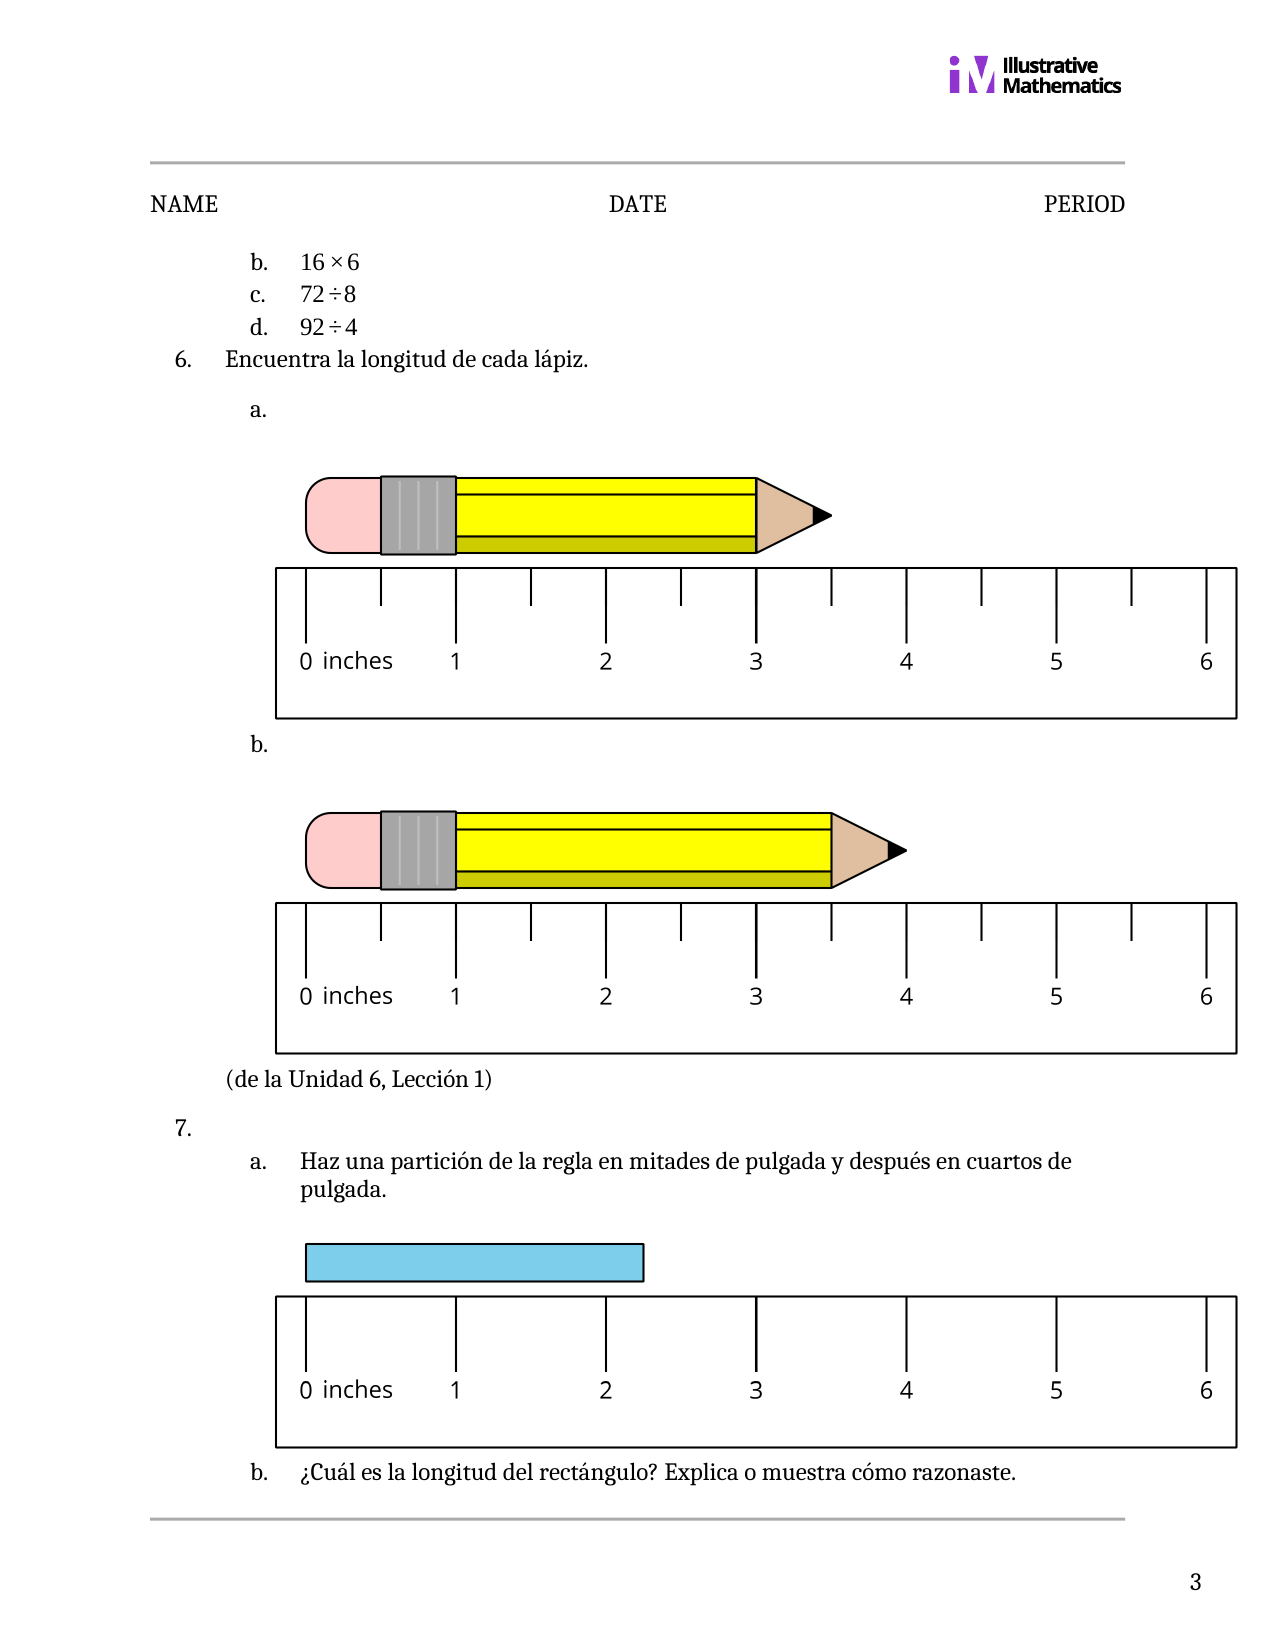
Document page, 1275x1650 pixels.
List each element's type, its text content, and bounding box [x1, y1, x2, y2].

picture [268, 790, 1244, 1061]
picture [949, 55, 1121, 93]
list ¿Cuál es la longitud del rectángulo? Explica o muestra cómo razonaste. [250, 1458, 1125, 1487]
list (de la Unidad 6, Lección 1) [175, 1064, 1125, 1093]
list Encuentra la longitud de cada lápiz. [175, 345, 1125, 374]
picture [268, 455, 1244, 726]
list Haz una partición de la regla en mitades de pulgada y después en cuartos de pulgada. [250, 1147, 1125, 1204]
picture [268, 1236, 1244, 1455]
